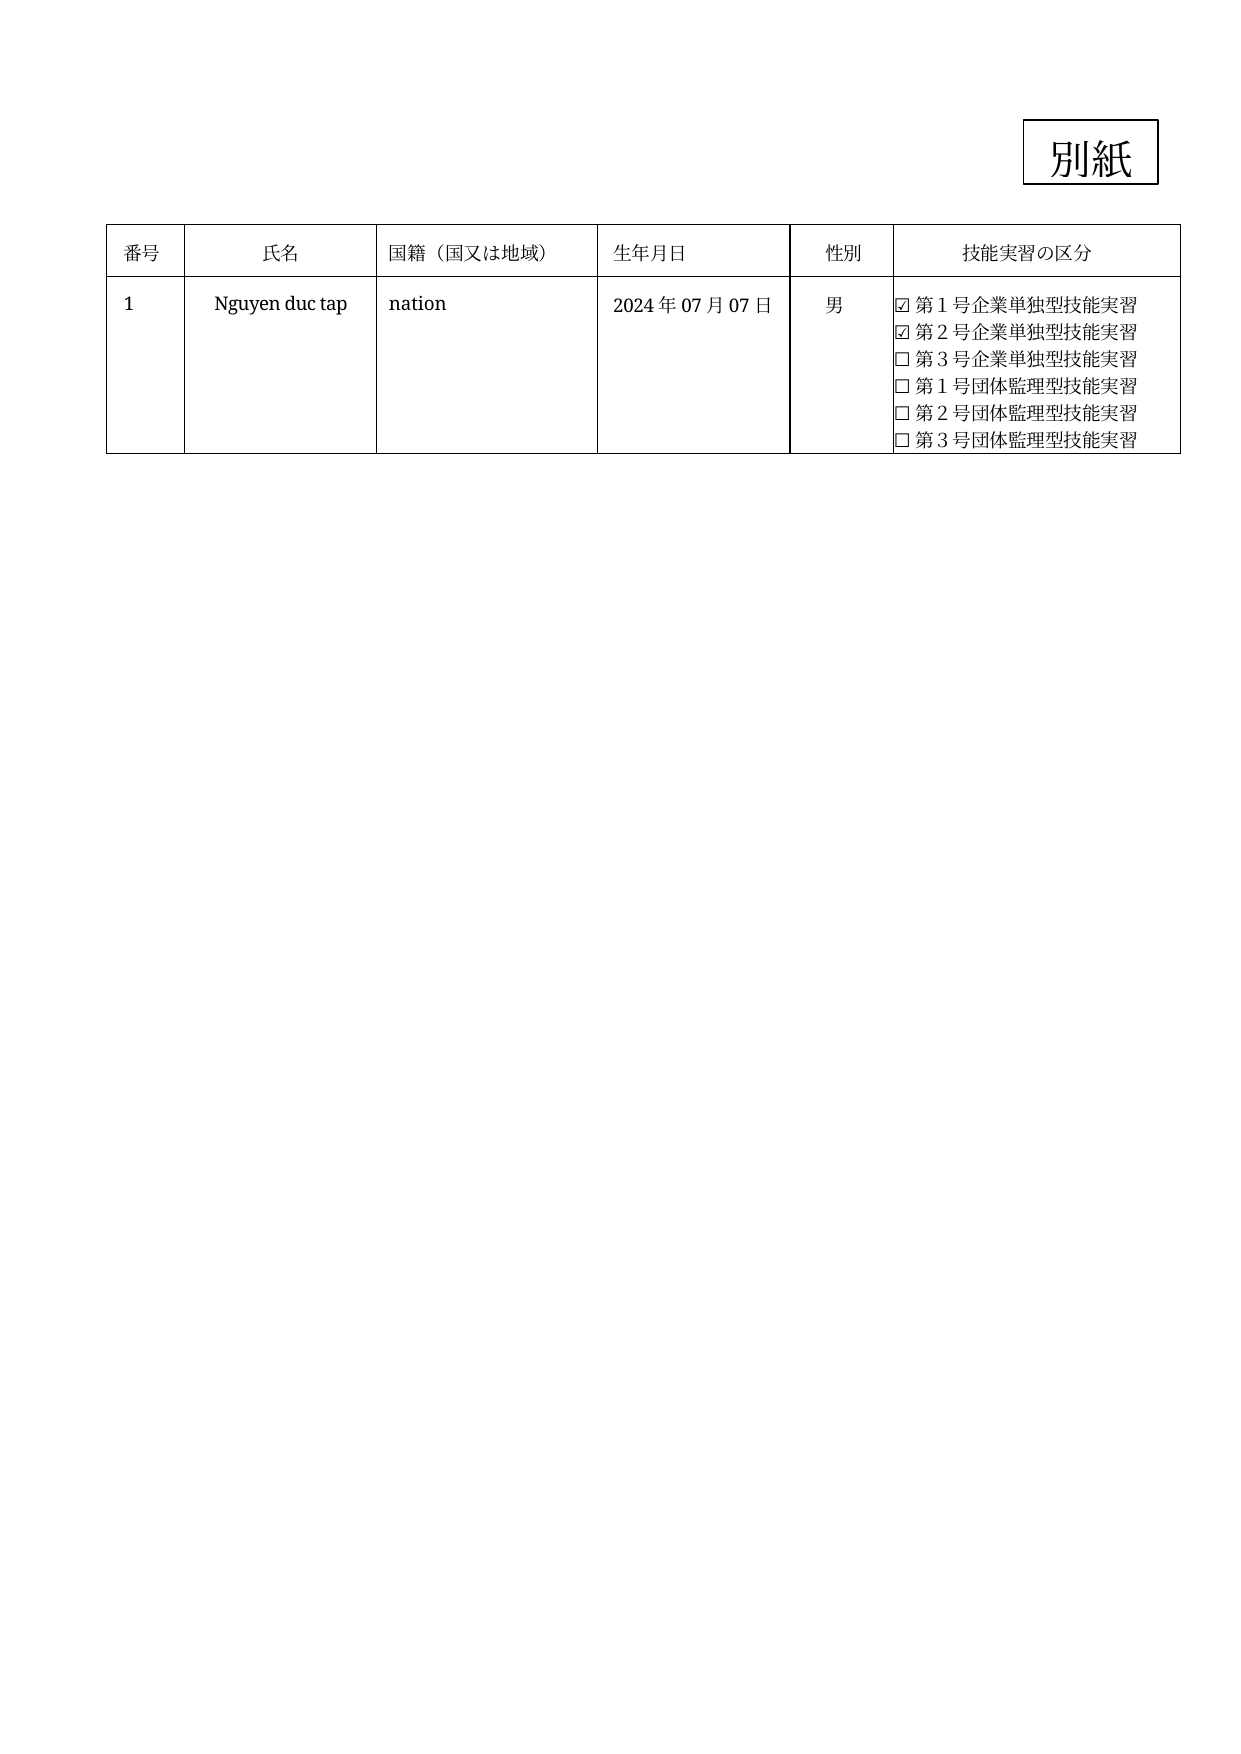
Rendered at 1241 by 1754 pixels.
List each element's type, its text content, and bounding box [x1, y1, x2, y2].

table_header 生年月日 [598, 225, 789, 276]
table_header 氏名 [185, 225, 376, 276]
table_cell Nguyen duc tap [185, 277, 376, 453]
table_cell nation [377, 277, 597, 453]
table_header 番号 [107, 225, 184, 276]
table_header 技能実習の区分 [894, 225, 1180, 276]
table_header 国籍（国又は地域） [377, 225, 597, 276]
table_header 性別 [791, 225, 893, 276]
table_cell 男 [791, 277, 893, 453]
table_cell 1 [107, 277, 184, 453]
table_cell 2024 年07 月07 日 [598, 277, 789, 453]
table_cell ☑ 第１号企業単独型技能実習 ☑ 第２号企業単独型技能実習 ☐ 第３号企業単独型技能実習 ☐ 第１号団体監理型技能実習 ☐ 第２号団体監理型技能実習 ☐ 第３号団体監理型技能実習 [894, 277, 1180, 453]
